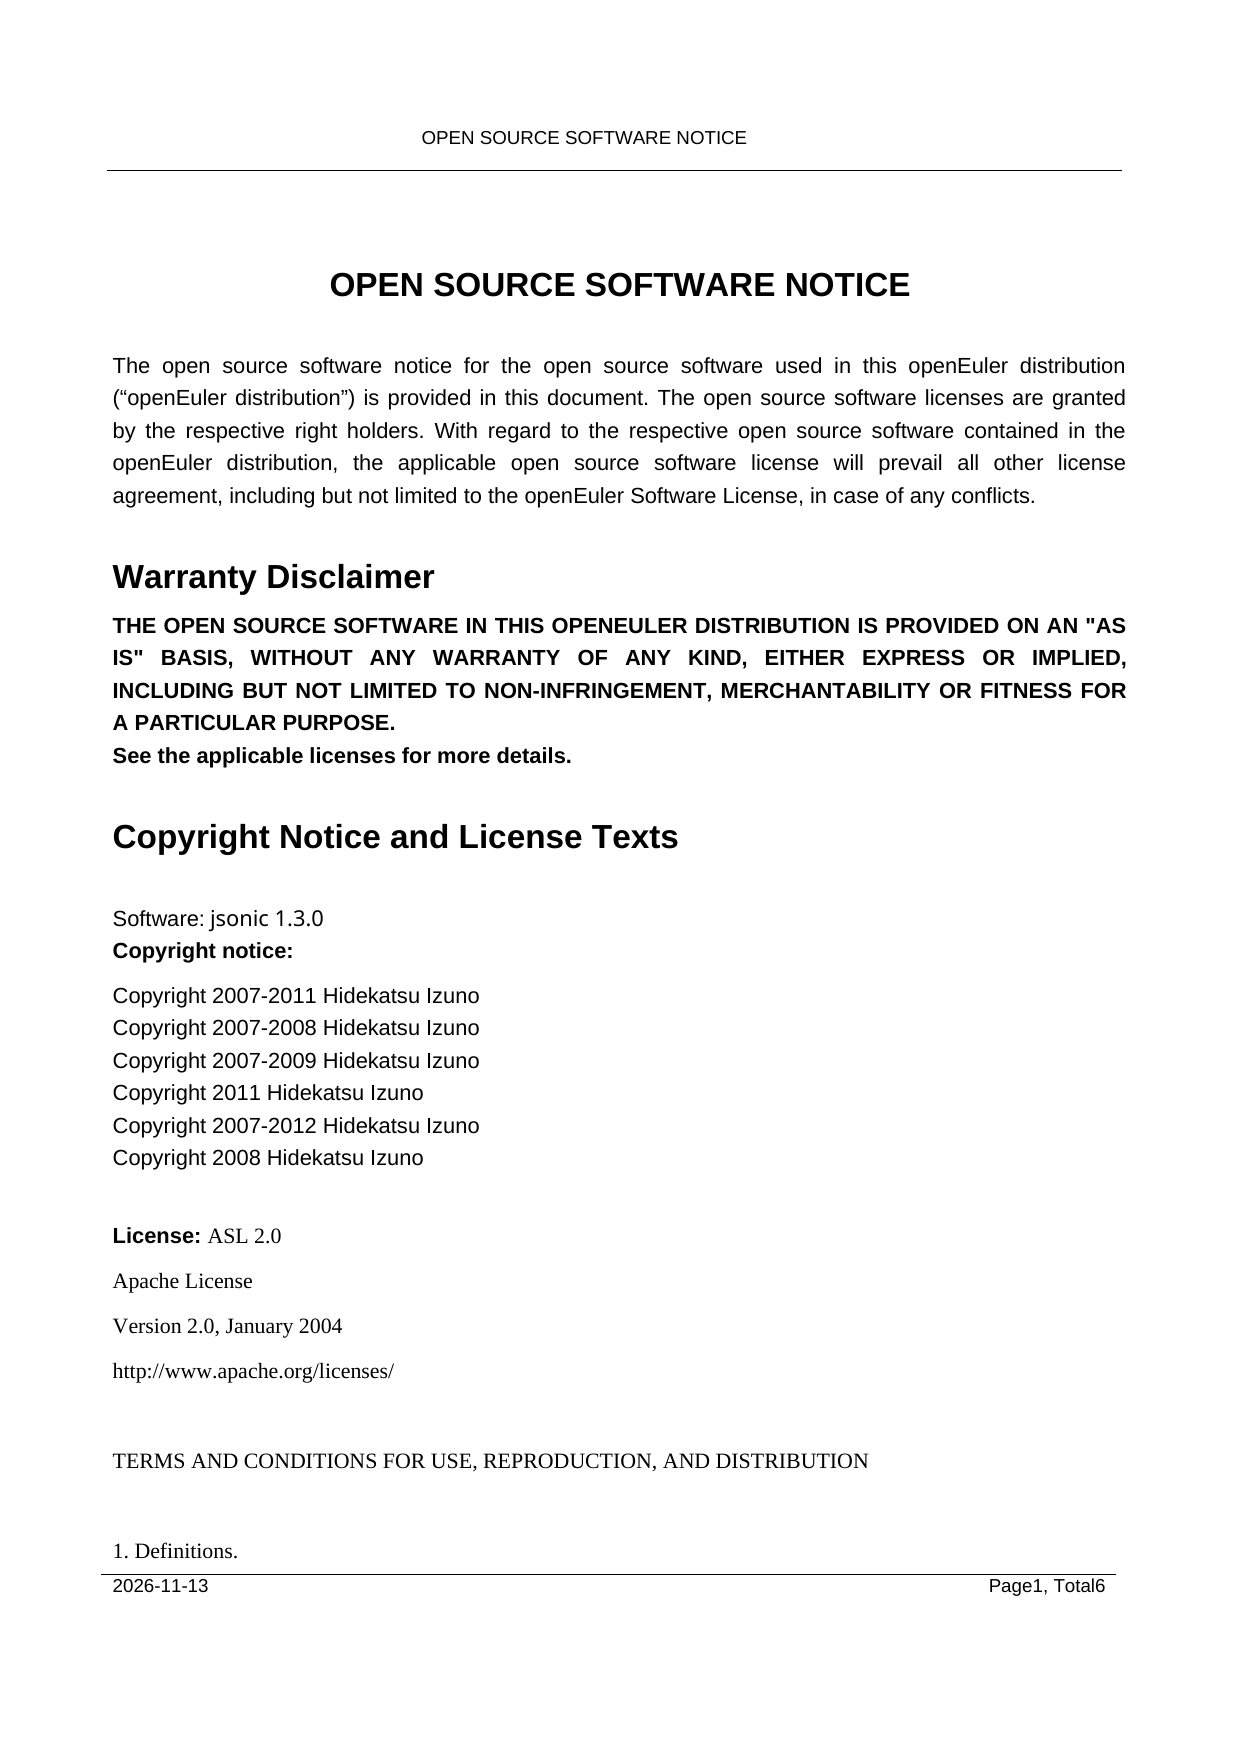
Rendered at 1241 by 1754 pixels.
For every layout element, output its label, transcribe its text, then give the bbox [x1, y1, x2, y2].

text The open source software notice for the open source software used in this openEuler distribution (“openEuler distribution”) is provided in this document. The open source software licenses are granted by the respective right holders. With regard to the respective open source software contained in the openEuler distribution, the applicable open source software license will prevail all other license agreement, including but not limited to the openEuler Software License, in case of any conflicts. [112, 349, 1128, 511]
text License: ASL 2.0 [112, 1219, 1128, 1252]
text Software: jsonic 1.3.0 [112, 901, 1128, 934]
text Copyright 2008 Hidekatsu Izuno [112, 1142, 1128, 1174]
text THE OPEN SOURCE SOFTWARE IN THIS OPENEULER DISTRIBUTION IS PROVIDED ON AN "AS IS" BASIS, WITHOUT ANY WARRANTY OF ANY KIND, EITHER EXPRESS OR IMPLIED, INCLUDING BUT NOT LIMITED TO NON-INFRINGEMENT, MERCHANTABILITY OR FITNESS FOR A PARTICULAR PURPOSE. See the applicable licenses for more details. [112, 609, 1128, 771]
text Copyright 2011 Hidekatsu Izuno [112, 1077, 1128, 1109]
text TERMS AND CONDITIONS FOR USE, REPRODUCTION, AND DISTRIBUTION [112, 1445, 1128, 1477]
text http://www.apache.org/licenses/ [112, 1354, 1128, 1387]
text Apache License [112, 1264, 1128, 1297]
text OPEN SOURCE SOFTWARE NOTICE [112, 251, 1128, 316]
text Copyright 2007-2009 Hidekatsu Izuno [112, 1044, 1128, 1077]
text Copyright notice: [112, 934, 1128, 966]
text Version 2.0, January 2004 [112, 1309, 1128, 1342]
text Copyright 2007-2011 Hidekatsu Izuno [112, 979, 1128, 1012]
text Copyright 2007-2008 Hidekatsu Izuno [112, 1012, 1128, 1044]
text 1. Definitions. [112, 1535, 1128, 1567]
text Warranty Disclaimer [112, 544, 1128, 609]
text Copyright Notice and License Texts [112, 804, 1128, 869]
text Copyright 2007-2012 Hidekatsu Izuno [112, 1109, 1128, 1142]
